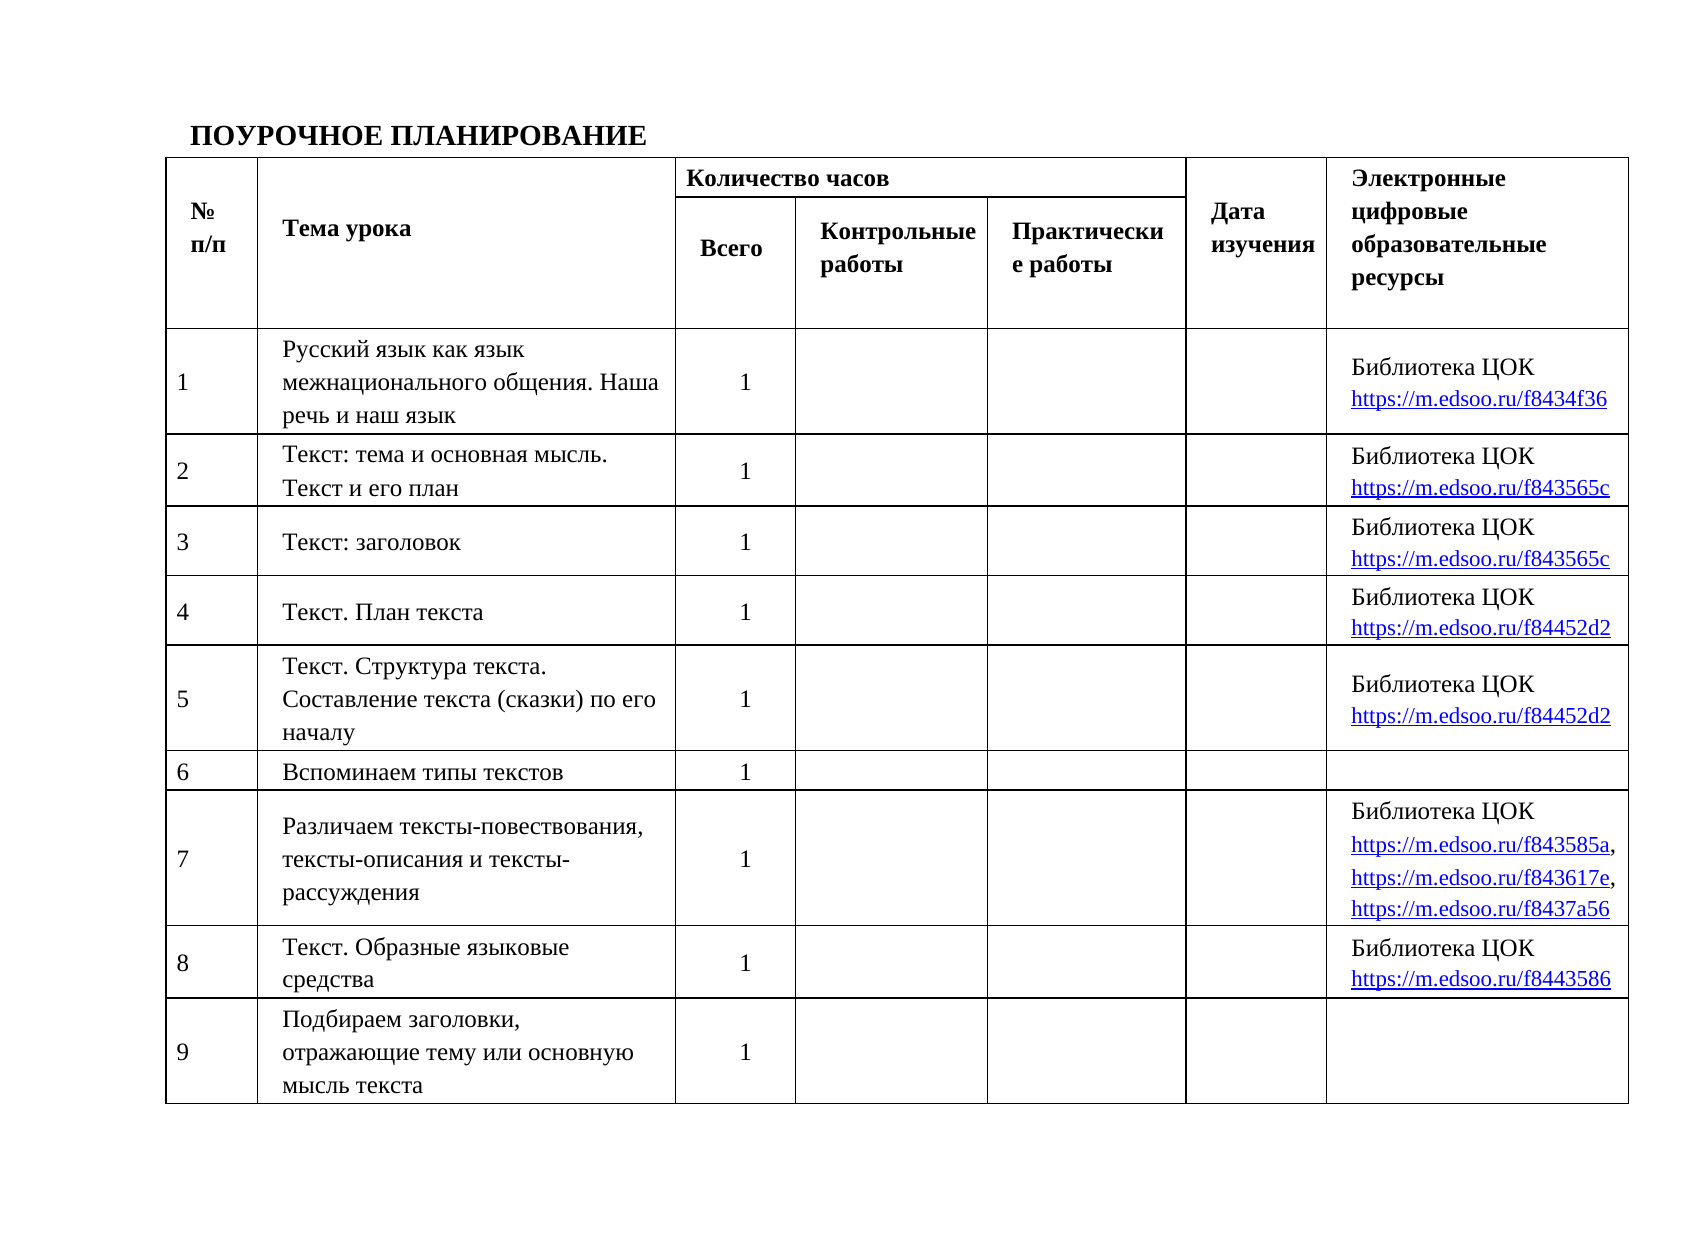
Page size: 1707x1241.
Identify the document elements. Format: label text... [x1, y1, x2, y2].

table_cell Текст. План текста [258, 576, 675, 644]
table_cell [988, 791, 1185, 925]
table_cell 4 [167, 576, 257, 644]
table_cell Текст. Образные языковые средства [258, 926, 675, 997]
table_cell Вспоминаем типы текстов [258, 751, 675, 789]
table_cell [988, 926, 1185, 997]
table_cell 2 [167, 435, 257, 505]
table_cell [796, 999, 987, 1103]
table_cell [1187, 329, 1326, 433]
table_cell [1327, 751, 1628, 789]
table_cell Различаем тексты-повествования, тексты-описания и тексты-рассуждения [258, 791, 675, 925]
table_cell [1187, 791, 1326, 925]
table_cell [988, 999, 1185, 1103]
table_cell [1187, 646, 1326, 750]
table_cell 9 [167, 999, 257, 1103]
table_cell Библиотека ЦОК https://m.edsoo.ru/f8443586 [1327, 926, 1628, 997]
table_cell Библиотека ЦОК https://m.edsoo.ru/f8434f36 [1327, 329, 1628, 433]
table_cell Подбираем заголовки, отражающие тему или основную мысль текста [258, 999, 675, 1103]
table_cell Библиотека ЦОК https://m.edsoo.ru/f843565c [1327, 507, 1628, 575]
table_cell [796, 791, 987, 925]
table_cell Контрольные работы [796, 198, 987, 327]
table_cell 1 [676, 507, 795, 575]
table_cell 1 [676, 576, 795, 644]
table_cell [988, 507, 1185, 575]
table_cell 1 [676, 329, 795, 433]
table_cell [796, 576, 987, 644]
table_cell [796, 646, 987, 750]
table_cell Библиотека ЦОК https://m.edsoo.ru/f843585a, https://m.edsoo.ru/f843617e, https://m.edsoo.ru/f8437a56 [1327, 791, 1628, 925]
table_cell [796, 507, 987, 575]
table_cell [988, 646, 1185, 750]
table_cell [1187, 435, 1326, 505]
table_cell Библиотека ЦОК https://m.edsoo.ru/f84452d2 [1327, 576, 1628, 644]
table_cell [1187, 926, 1326, 997]
table_cell Всего [676, 198, 795, 327]
table_cell [1187, 999, 1326, 1103]
table_cell [1187, 576, 1326, 644]
table_cell 3 [167, 507, 257, 575]
table_header Количество часов [676, 158, 1185, 196]
table_cell [988, 576, 1185, 644]
table_cell 7 [167, 791, 257, 925]
table_cell [1187, 751, 1326, 789]
table_cell [796, 926, 987, 997]
table_header № п/п [167, 158, 257, 327]
table_cell 5 [167, 646, 257, 750]
table_cell [988, 751, 1185, 789]
table_header Дата изучения [1187, 158, 1326, 327]
table_cell 1 [676, 999, 795, 1103]
table_cell Текст: тема и основная мысль. Текст и его план [258, 435, 675, 505]
table_cell [1327, 999, 1628, 1103]
table_cell Практические работы [988, 198, 1185, 327]
table_header Электронные цифровые образовательные ресурсы [1327, 158, 1628, 327]
table_cell 1 [676, 646, 795, 750]
table_cell [988, 329, 1185, 433]
table_cell Библиотека ЦОК https://m.edsoo.ru/f843565c [1327, 435, 1628, 505]
table_cell [796, 751, 987, 789]
table_cell Текст. Структура текста. Составление текста (сказки) по его началу [258, 646, 675, 750]
table_cell Библиотека ЦОК https://m.edsoo.ru/f84452d2 [1327, 646, 1628, 750]
table_cell [1187, 507, 1326, 575]
table_cell 1 [167, 329, 257, 433]
table_cell [796, 329, 987, 433]
text ПОУРОЧНОЕ ПЛАНИРОВАНИЕ [190, 118, 1618, 152]
table_cell 8 [167, 926, 257, 997]
table_cell 1 [676, 926, 795, 997]
table_cell [796, 435, 987, 505]
table_cell 1 [676, 435, 795, 505]
table_header Тема урока [258, 158, 675, 327]
table_cell Русский язык как язык межнационального общения. Наша речь и наш язык [258, 329, 675, 433]
table_cell 1 [676, 791, 795, 925]
table_cell 1 [676, 751, 795, 789]
table_cell [988, 435, 1185, 505]
table_cell 6 [167, 751, 257, 789]
table_cell Текст: заголовок [258, 507, 675, 575]
